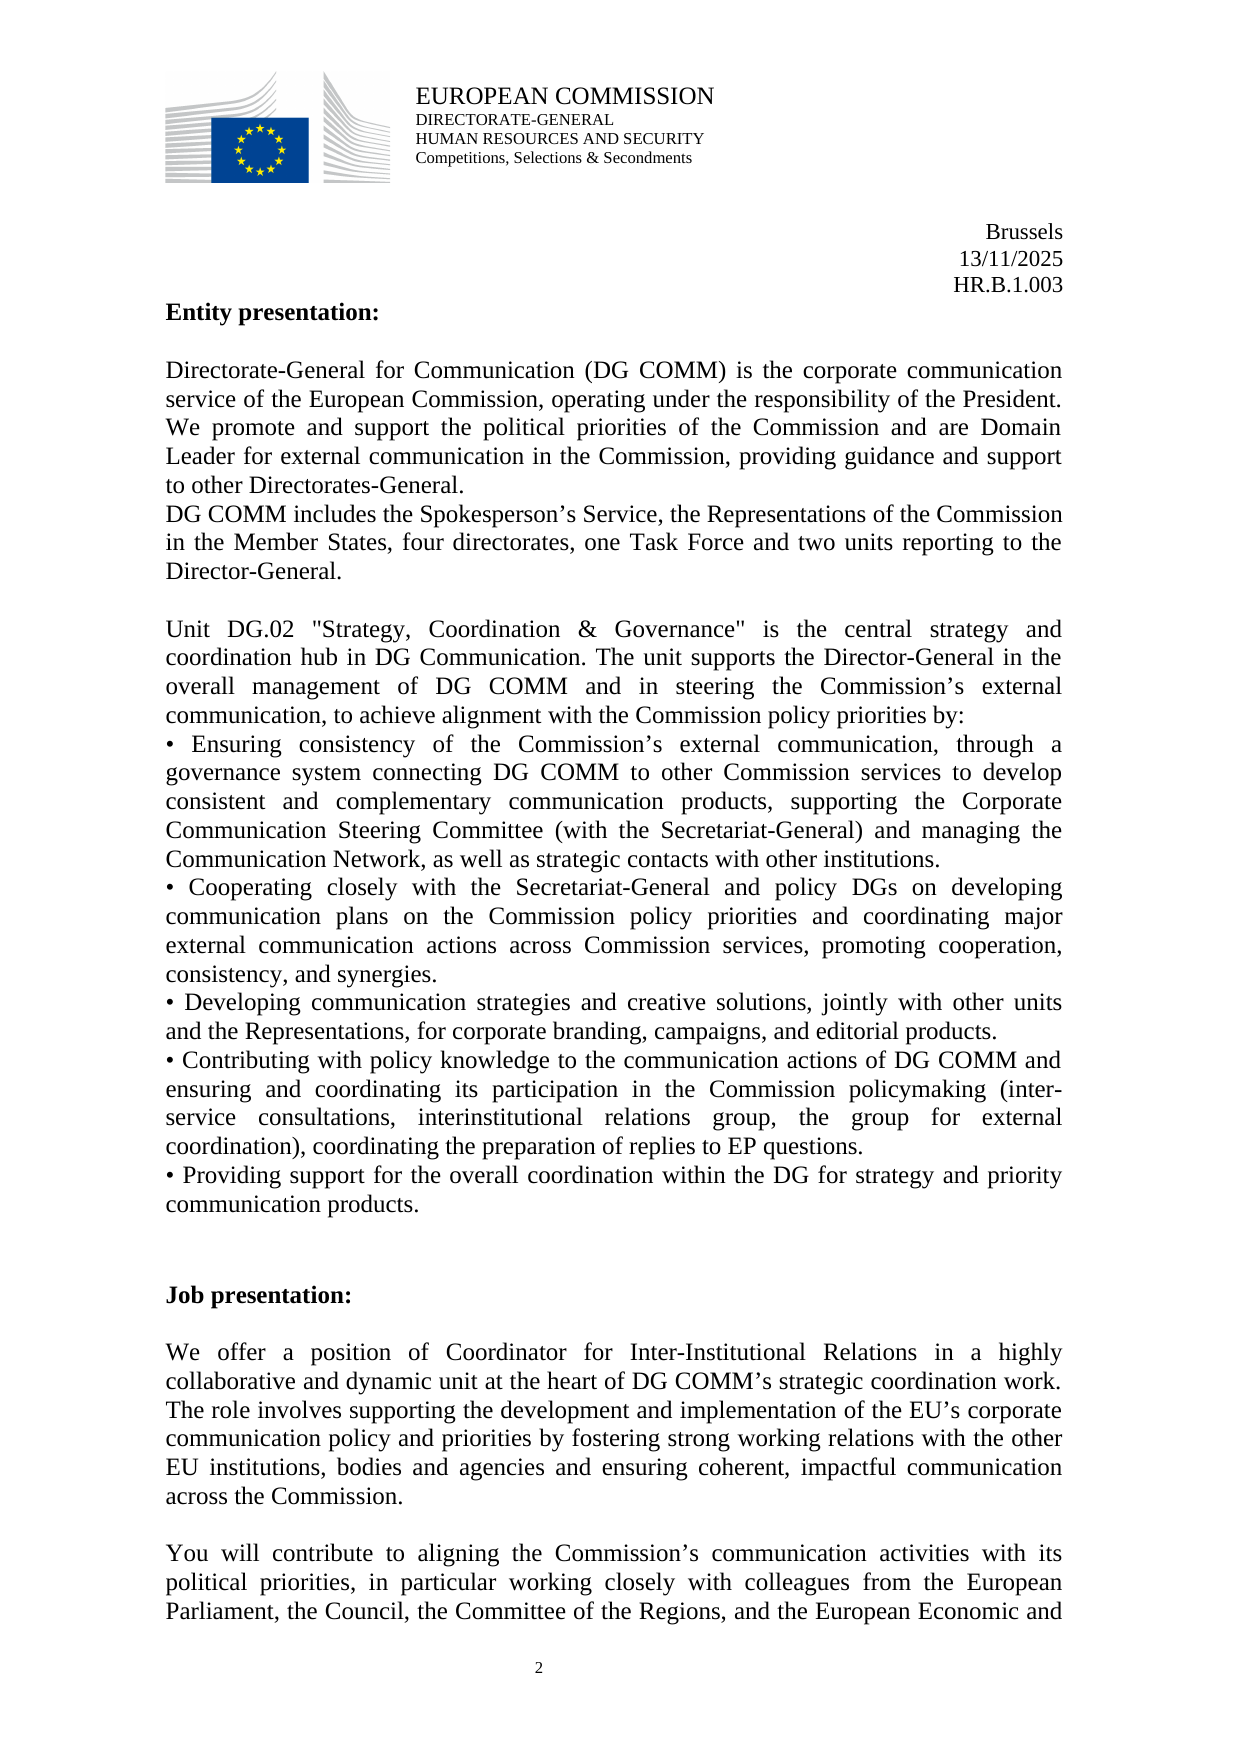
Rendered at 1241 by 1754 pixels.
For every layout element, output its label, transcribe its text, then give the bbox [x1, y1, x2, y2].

text Directorate-General for Communication (DG COMM) is the corporate communication service of the European Commission, operating under the responsibility of the President. We promote and support the political priorities of the Commission and are Domain Leader for external communication in the Commission, providing guidance and support to other Directorates-General. [165, 355, 1063, 499]
picture [165, 71, 391, 183]
text We offer a position of Coordinator for Inter-Institutional Relations in a highly collaborative and dynamic unit at the heart of DG COMM’s strategic coordination work. The role involves supporting the development and implementation of the EU’s corporate communication policy and priorities by fostering strong working relations with the other EU institutions, bodies and agencies and ensuring coherent, impactful communication across the Commission. [165, 1337, 1063, 1510]
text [165, 1538, 1063, 1625]
text DG COMM includes the Spokesperson’s Service, the Representations of the Commission in the Member States, four directorates, one Task Force and two units reporting to the Director-General. [165, 499, 1063, 585]
text Job presentation: [165, 1280, 1063, 1308]
text • Contributing with policy knowledge to the communication actions of DG COMM and ensuring and coordinating its participation in the Commission policymaking (inter-service consultations, interinstitutional relations group, the group for external coordination), coordinating the preparation of replies to EP questions. [165, 1045, 1063, 1160]
text Brussels [165, 134, 1063, 245]
text • Ensuring consistency of the Commission’s external communication, through a governance system connecting DG COMM to other Commission services to develop consistent and complementary communication products, supporting the Corporate Communication Steering Committee (with the Secretariat-General) and managing the Communication Network, as well as strategic contacts with other institutions. [165, 729, 1063, 872]
text HR.B.1.003 [165, 271, 1063, 297]
text • Developing communication strategies and creative solutions, jointly with other units and the Representations, for corporate branding, campaigns, and editorial products. [165, 987, 1063, 1045]
text 13/11/2025 [165, 245, 1063, 271]
text Unit DG.02 "Strategy, Coordination & Governance" is the central strategy and coordination hub in DG Communication. The unit supports the Director-General in the overall management of DG COMM and in steering the Commission’s external communication, to achieve alignment with the Commission policy priorities by: [165, 614, 1063, 729]
text • Providing support for the overall coordination within the DG for strategy and priority communication products. [165, 1160, 1063, 1217]
text • Cooperating closely with the Secretariat-General and policy DGs on developing communication plans on the Commission policy priorities and coordinating major external communication actions across Commission services, promoting cooperation, consistency, and synergies. [165, 872, 1063, 987]
text Entity presentation: [165, 297, 1063, 326]
